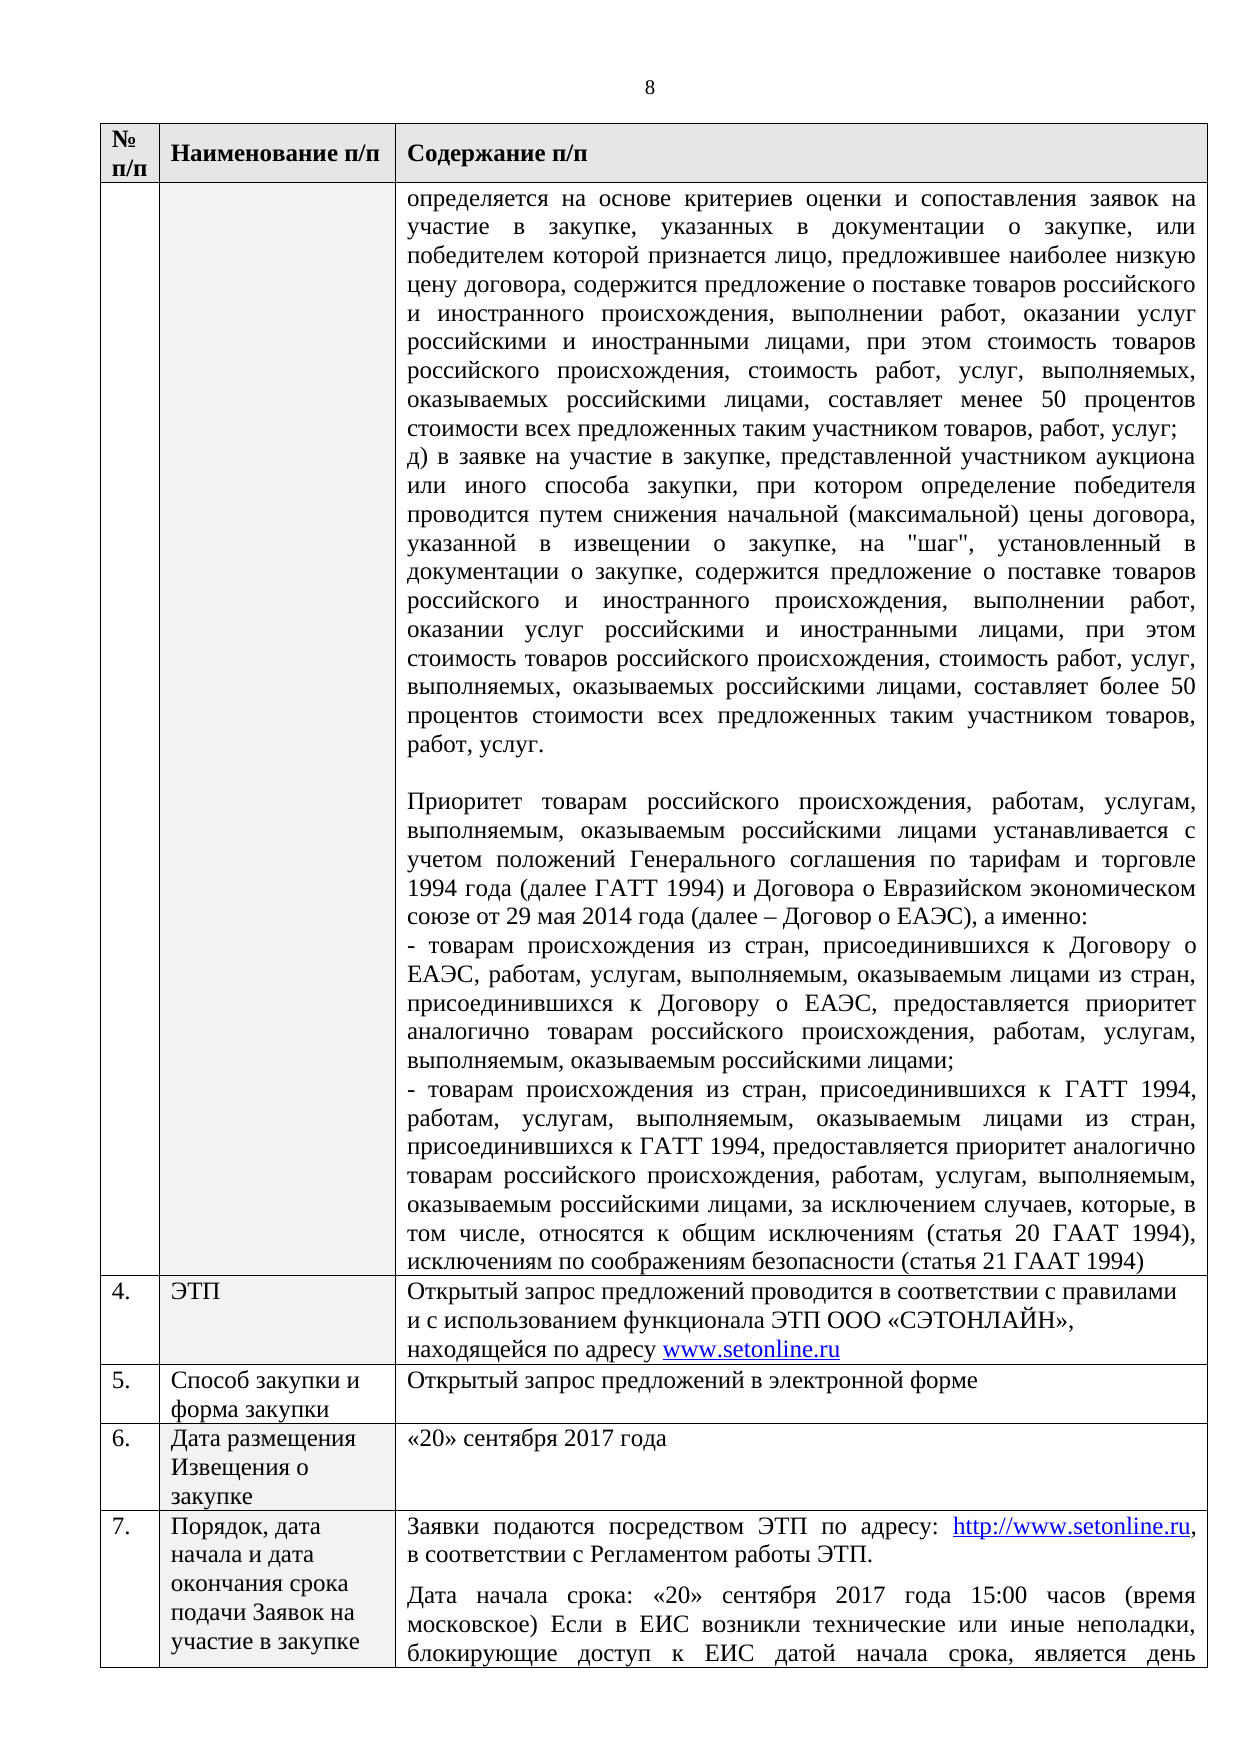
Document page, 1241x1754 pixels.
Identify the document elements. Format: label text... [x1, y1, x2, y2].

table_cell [160, 183, 395, 1275]
table_cell [101, 1276, 159, 1364]
table_header Наименование п/п [160, 124, 395, 182]
table_cell Дата размещения Извещения о закупке [160, 1424, 395, 1510]
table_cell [160, 1511, 395, 1667]
table_cell [101, 1511, 159, 1667]
table_cell [101, 1365, 159, 1422]
table_cell Открытый запрос предложений проводится в соответствии с правилами и с использованием функционала ЭТП ООО «СЭТОНЛАЙН», находящейся по адресу www.setonline.ru [396, 1276, 1207, 1364]
table_cell Открытый запрос предложений в электронной форме [396, 1365, 1207, 1422]
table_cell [396, 1511, 1207, 1667]
table_header Содержание п/п [396, 124, 1207, 182]
table_cell «20» сентября 2017 года [396, 1424, 1207, 1510]
table_cell ЭТП [160, 1276, 395, 1364]
table_cell [101, 1424, 159, 1510]
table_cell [396, 183, 1207, 1275]
table_header № п/п [101, 124, 159, 182]
table_cell [101, 183, 159, 1275]
table_cell Способ закупки и форма закупки [160, 1365, 395, 1422]
